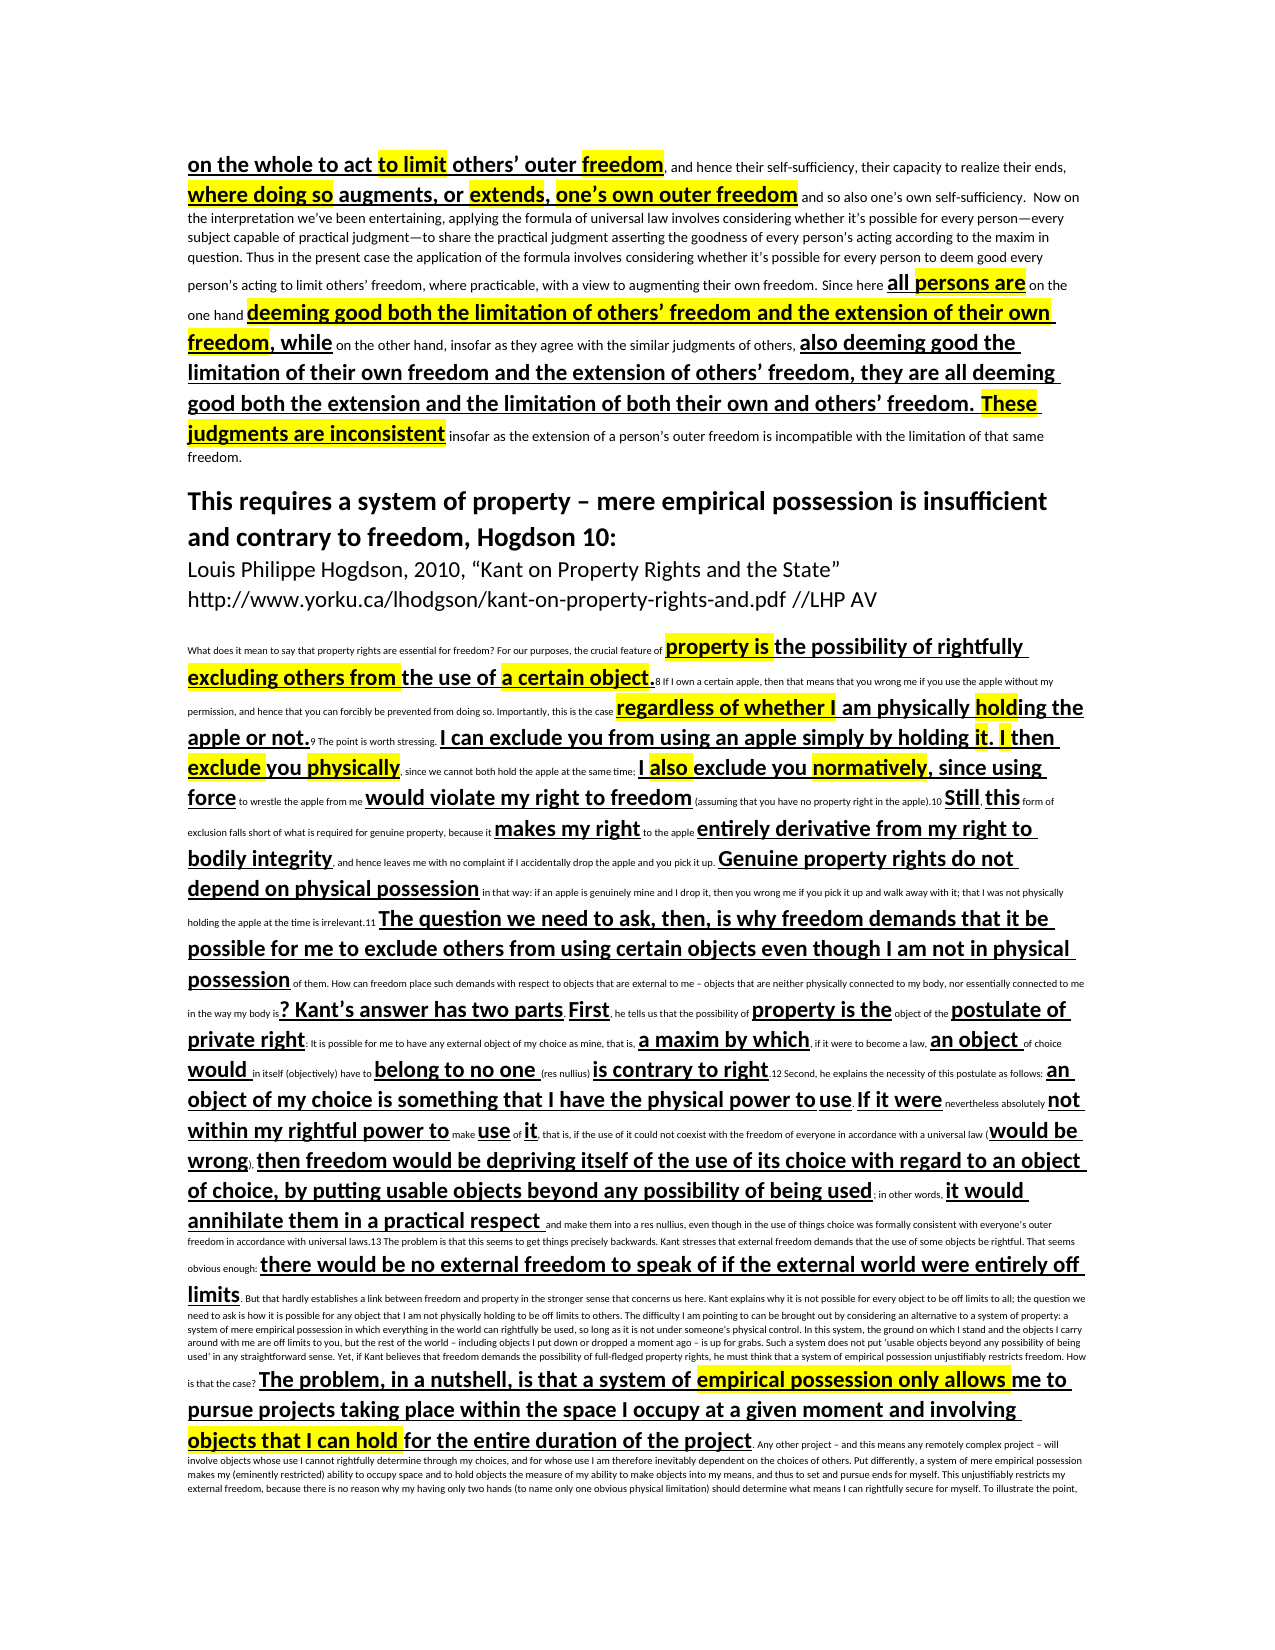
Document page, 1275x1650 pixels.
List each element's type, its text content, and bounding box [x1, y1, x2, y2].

subtitle This requires a system of property – mere empirical possession is insufficient and contrary to freedom, Hogdson 10: [187, 484, 1087, 553]
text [187, 150, 1087, 466]
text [187, 632, 1087, 1495]
text Louis Philippe Hogdson, 2010, “Kant on Property Rights and the State” http://www.yorku.ca/lhodgson/kant-on-property-rights-and.pdf //LHP AV [187, 555, 1087, 614]
